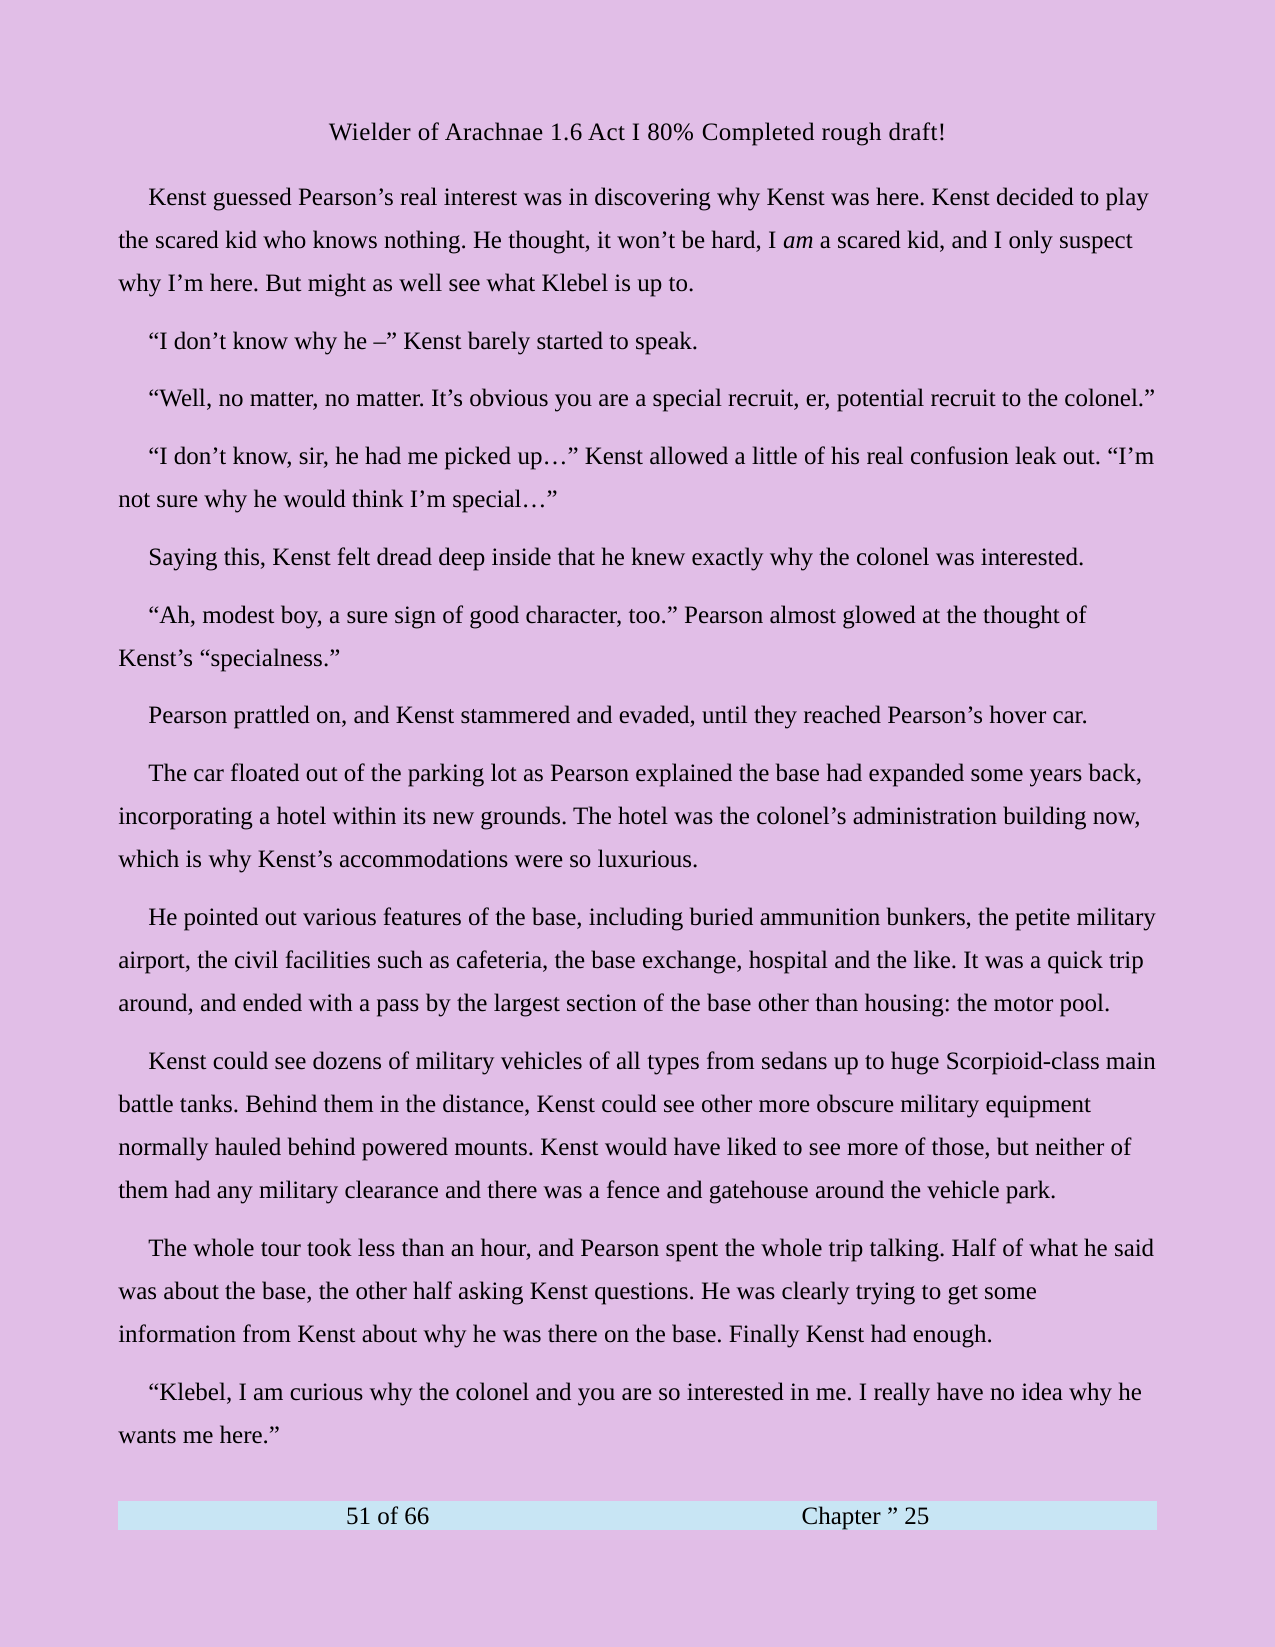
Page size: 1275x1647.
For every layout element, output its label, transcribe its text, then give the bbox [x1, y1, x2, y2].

text Saying this, Kenst felt dread deep inside that he knew exactly why the colonel was interested. [118, 542, 1157, 571]
text “I dont know why he –” Kenst barely started to speak. [118, 326, 1157, 354]
text Pearson prattled on, and Kenst stammered and evaded, until they reached Pearsons hover car. [118, 701, 1157, 729]
text The whole tour took less than an hour, and Pearson spent the whole trip talking. Half of what he said was about the base, the other half asking Kenst questions. He was clearly trying to get some information from Kenst about why he was there on the base. Finally Kenst had enough. [118, 1233, 1157, 1348]
text “I dont know, sir, he had me picked up…” Kenst allowed a little of his real confusion leak out. “Im not sure why he would think Im special…” [118, 441, 1157, 513]
text Kenst guessed Pearsons real interest was in discovering why Kenst was here. Kenst decided to play the scared kid who knows nothing. He thought, it wont be hard, I am a scared kid, and I only suspect why Im here. But might as well see what Klebel is up to. [118, 182, 1157, 297]
text “Ah, modest boy, a sure sign of good character, too.” Pearson almost glowed at the thought of Kensts “specialness.” [118, 600, 1157, 672]
text “Well, no matter, no matter. Its obvious you are a special recruit, er, potential recruit to the colonel.” [118, 383, 1157, 412]
text The car floated out of the parking lot as Pearson explained the base had expanded some years back, incorporating a hotel within its new grounds. The hotel was the colonels administration building now, which is why Kensts accommodations were so luxurious. [118, 758, 1157, 873]
text Kenst could see dozens of military vehicles of all types from sedans up to huge Scorpioid-class main battle tanks. Behind them in the distance, Kenst could see other more obscure military equipment normally hauled behind powered mounts. Kenst would have liked to see more of those, but neither of them had any military clearance and there was a fence and gatehouse around the vehicle park. [118, 1046, 1157, 1204]
text “Klebel, I am curious why the colonel and you are so interested in me. I really have no idea why he wants me here.” [118, 1377, 1157, 1449]
text He pointed out various features of the base, including buried ammunition bunkers, the petite military airport, the civil facilities such as cafeteria, the base exchange, hospital and the like. It was a quick trip around, and ended with a pass by the largest section of the base other than housing: the motor pool. [118, 902, 1157, 1017]
